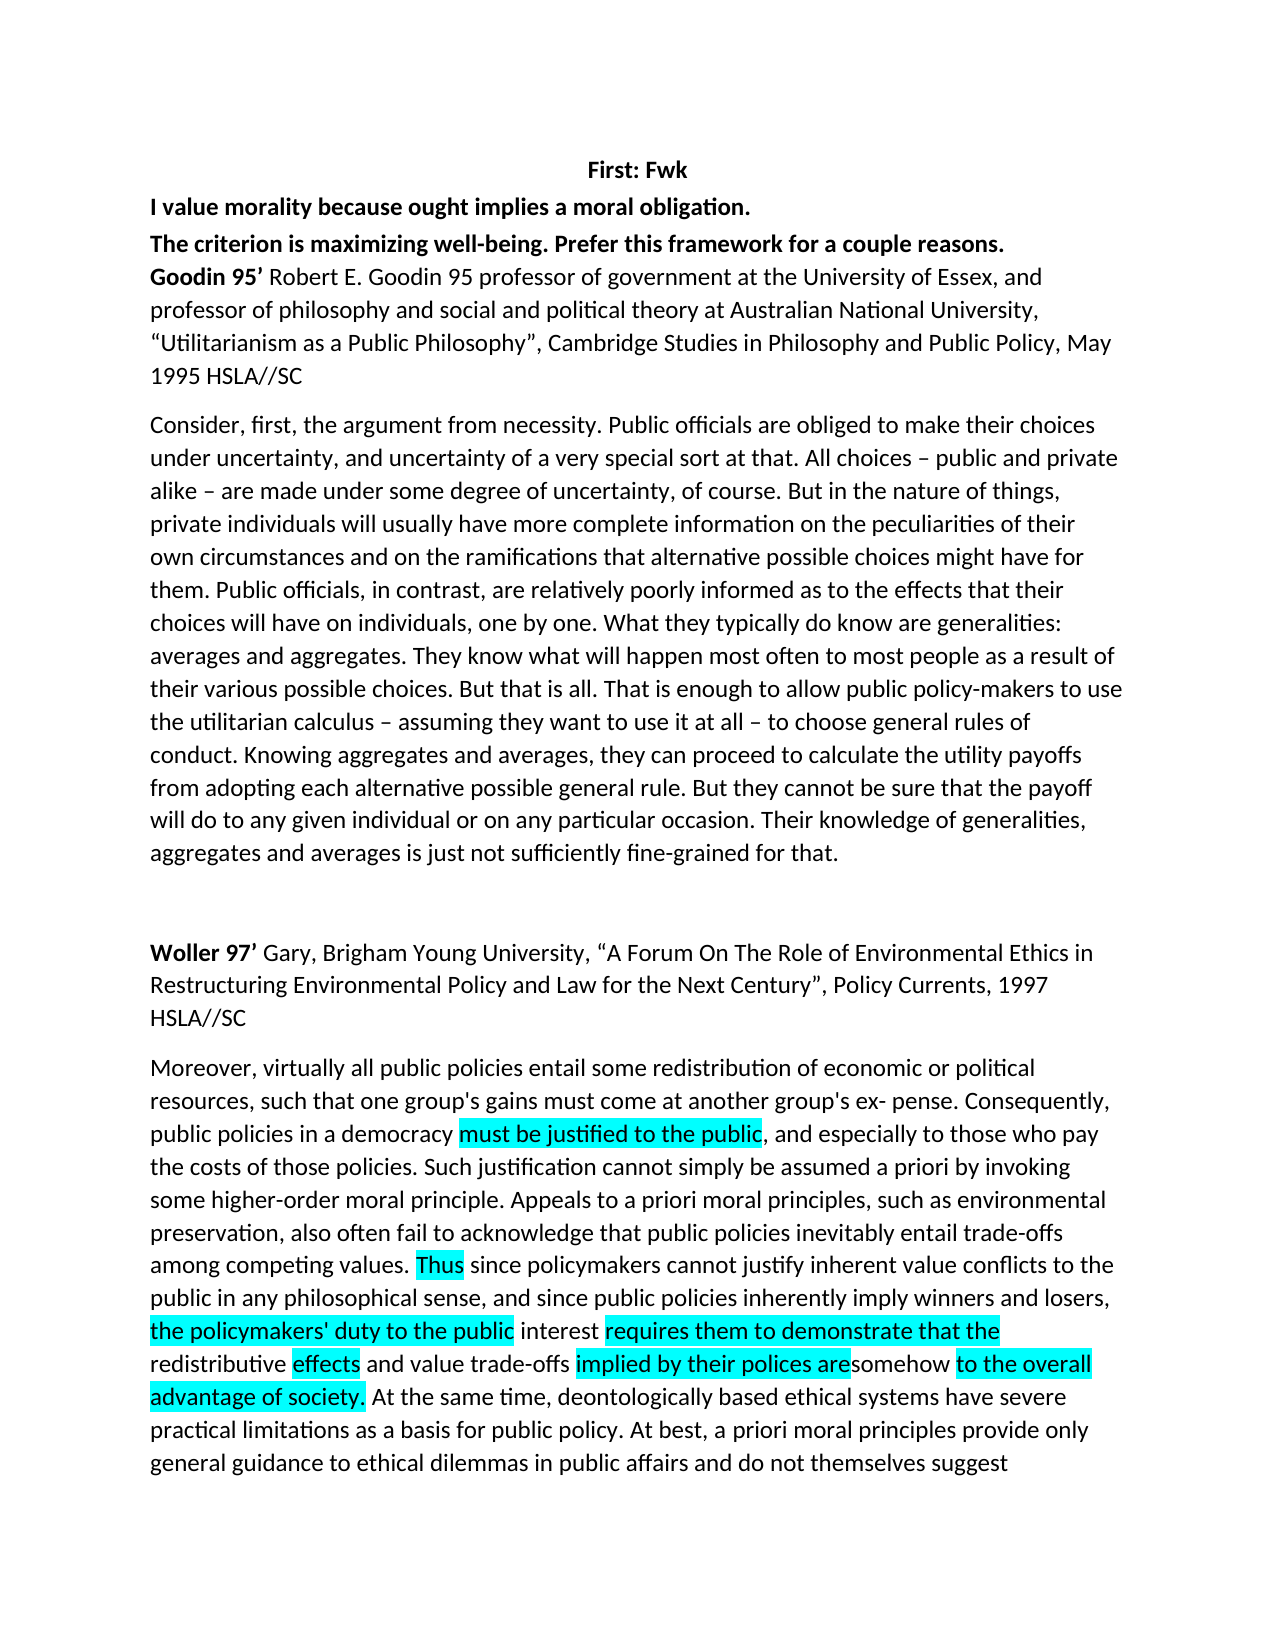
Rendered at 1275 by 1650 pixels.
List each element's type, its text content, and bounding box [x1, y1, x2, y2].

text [150, 1052, 1125, 1478]
text Woller 97’ Gary, Brigham Young University, “A Forum On The Role of Environmental Ethics in Restructuring Environmental Policy and Law for the Next Century”, Policy Currents, 1997 HSLA//SC [150, 937, 1125, 1033]
subtitle The criterion is maximizing well-being. Prefer this framework for a couple reasons. [150, 228, 1125, 259]
subtitle I value morality because ought implies a moral obligation. [150, 191, 1125, 222]
text Goodin 95’ Robert E. Goodin 95 professor of government at the University of Essex, and professor of philosophy and social and political theory at Australian National University, “Utilitarianism as a Public Philosophy”, Cambridge Studies in Philosophy and Public Policy, May 1995 HSLA//SC [150, 261, 1125, 391]
text Consider, first, the argument from necessity. Public officials are obliged to make their choices under uncertainty, and uncertainty of a very special sort at that. All choices – public and private alike – are made under some degree of uncertainty, of course. But in the nature of things, private individuals will usually have more complete information on the peculiarities of their own circumstances and on the ramifications that alternative possible choices might have for them. Public officials, in contrast, are relatively poorly informed as to the effects that their choices will have on individuals, one by one. What they typically do know are generalities: averages and aggregates. They know what will happen most often to most people as a result of their various possible choices. But that is all. That is enough to allow public policy-makers to use the utilitarian calculus – assuming they want to use it at all – to choose general rules of conduct. Knowing aggregates and averages, they can proceed to calculate the utility payoffs from adopting each alternative possible general rule. But they cannot be sure that the payoff will do to any given individual or on any particular occasion. Their knowledge of generalities, aggregates and averages is just not sufficiently fine-grained for that. [150, 409, 1125, 868]
subtitle First: Fwk [150, 154, 1125, 185]
